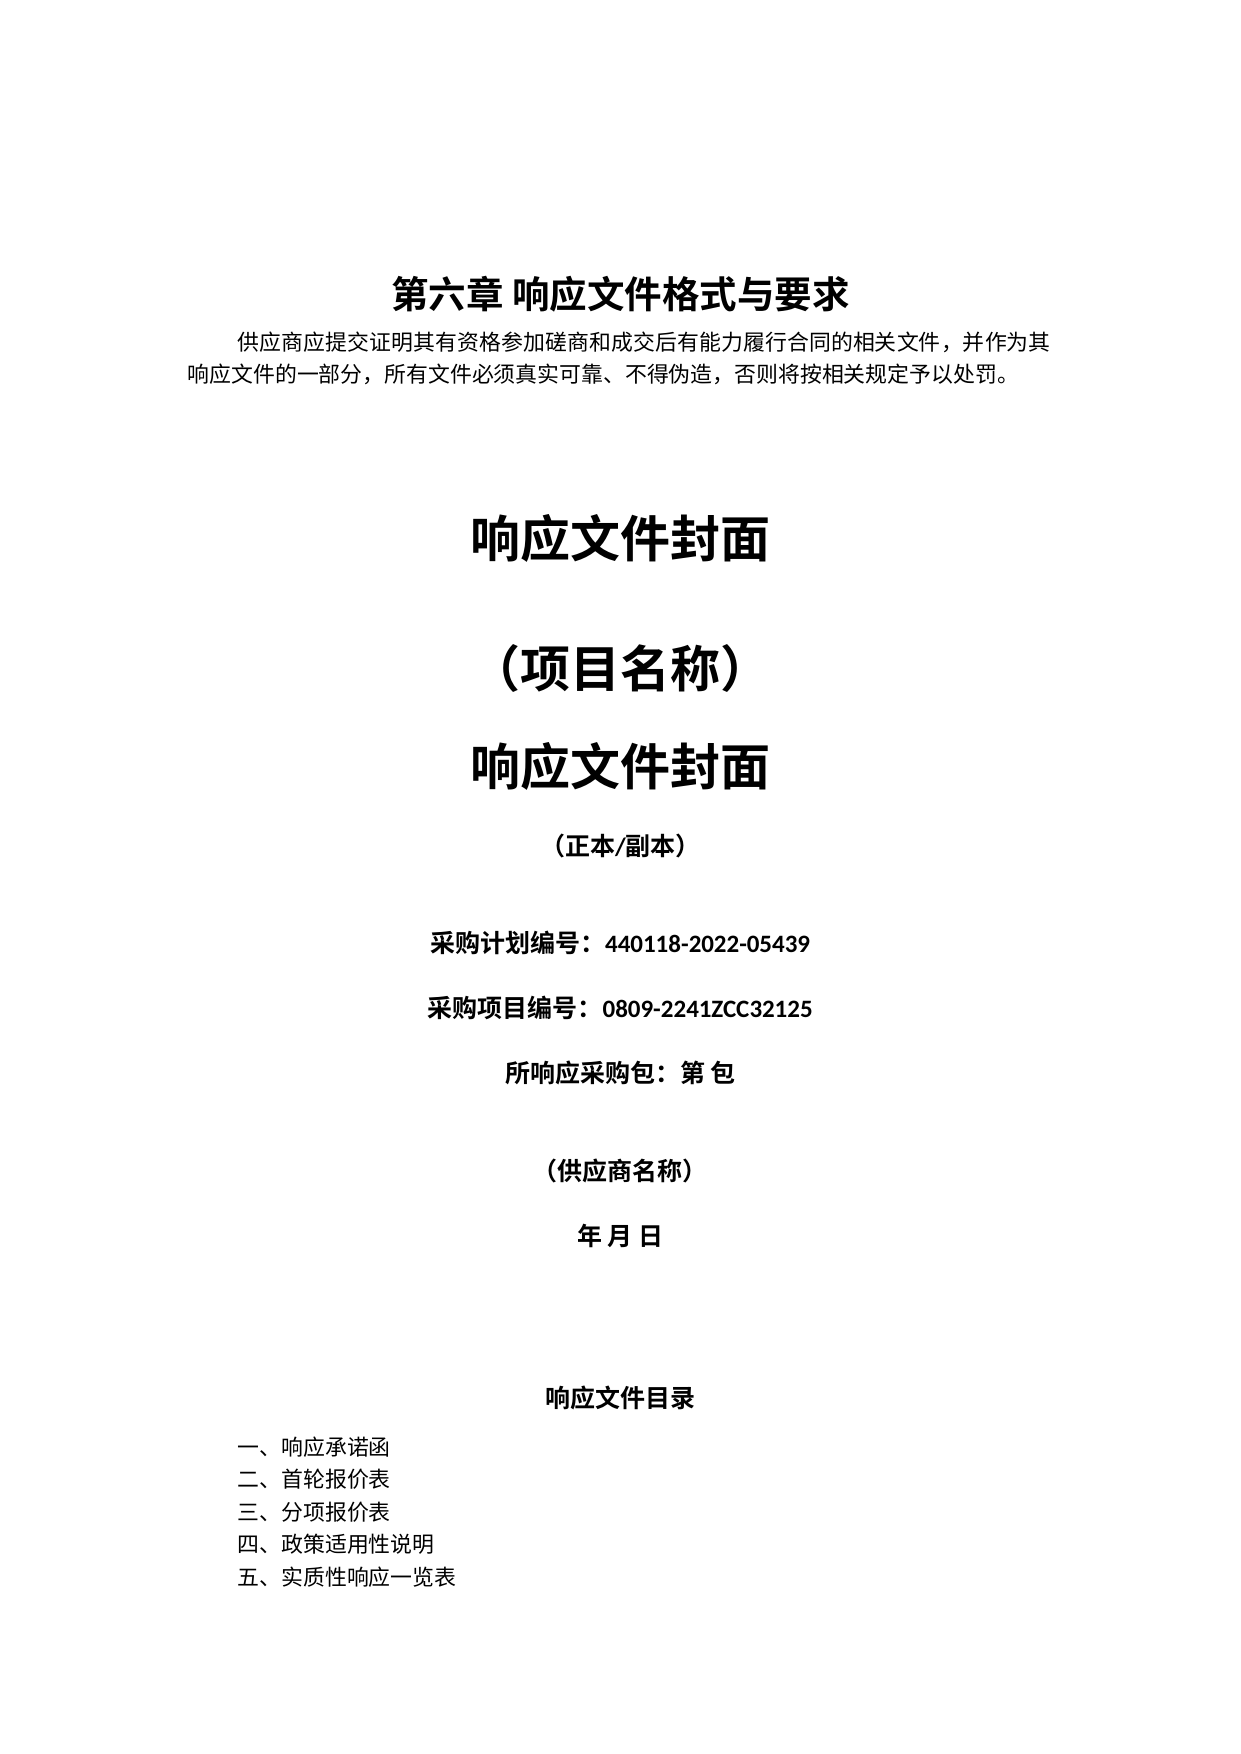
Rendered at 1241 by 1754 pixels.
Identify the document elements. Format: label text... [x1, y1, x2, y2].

text 一、响应承诺函 [187, 1429, 1053, 1462]
text （供应商名称） [187, 1137, 1053, 1202]
text 响应文件目录 [187, 1364, 1053, 1429]
text 响应文件封面 [187, 714, 1053, 812]
text 第六章 响应文件格式与要求 [187, 259, 1053, 324]
text 所响应采购包：第 包 [187, 1039, 1053, 1104]
text 响应文件封面 [187, 487, 1053, 584]
text （项目名称） [187, 617, 1053, 714]
text 四、政策适用性说明 [187, 1527, 1053, 1559]
text 采购项目编号：0809-2241ZCC32125 [187, 974, 1053, 1039]
text 三、分项报价表 [187, 1494, 1053, 1527]
text 五、实质性响应一览表 [187, 1559, 1053, 1592]
text 二、首轮报价表 [187, 1462, 1053, 1494]
text （正本/副本） [187, 812, 1053, 877]
text 供应商应提交证明其有资格参加磋商和成交后有能力履行合同的相关文件，并作为其响应文件的一部分，所有文件必须真实可靠、不得伪造，否则将按相关规定予以处罚。 [187, 324, 1053, 389]
text 采购计划编号：440118-2022-05439 [187, 909, 1053, 974]
text 年 月 日 [187, 1202, 1053, 1267]
